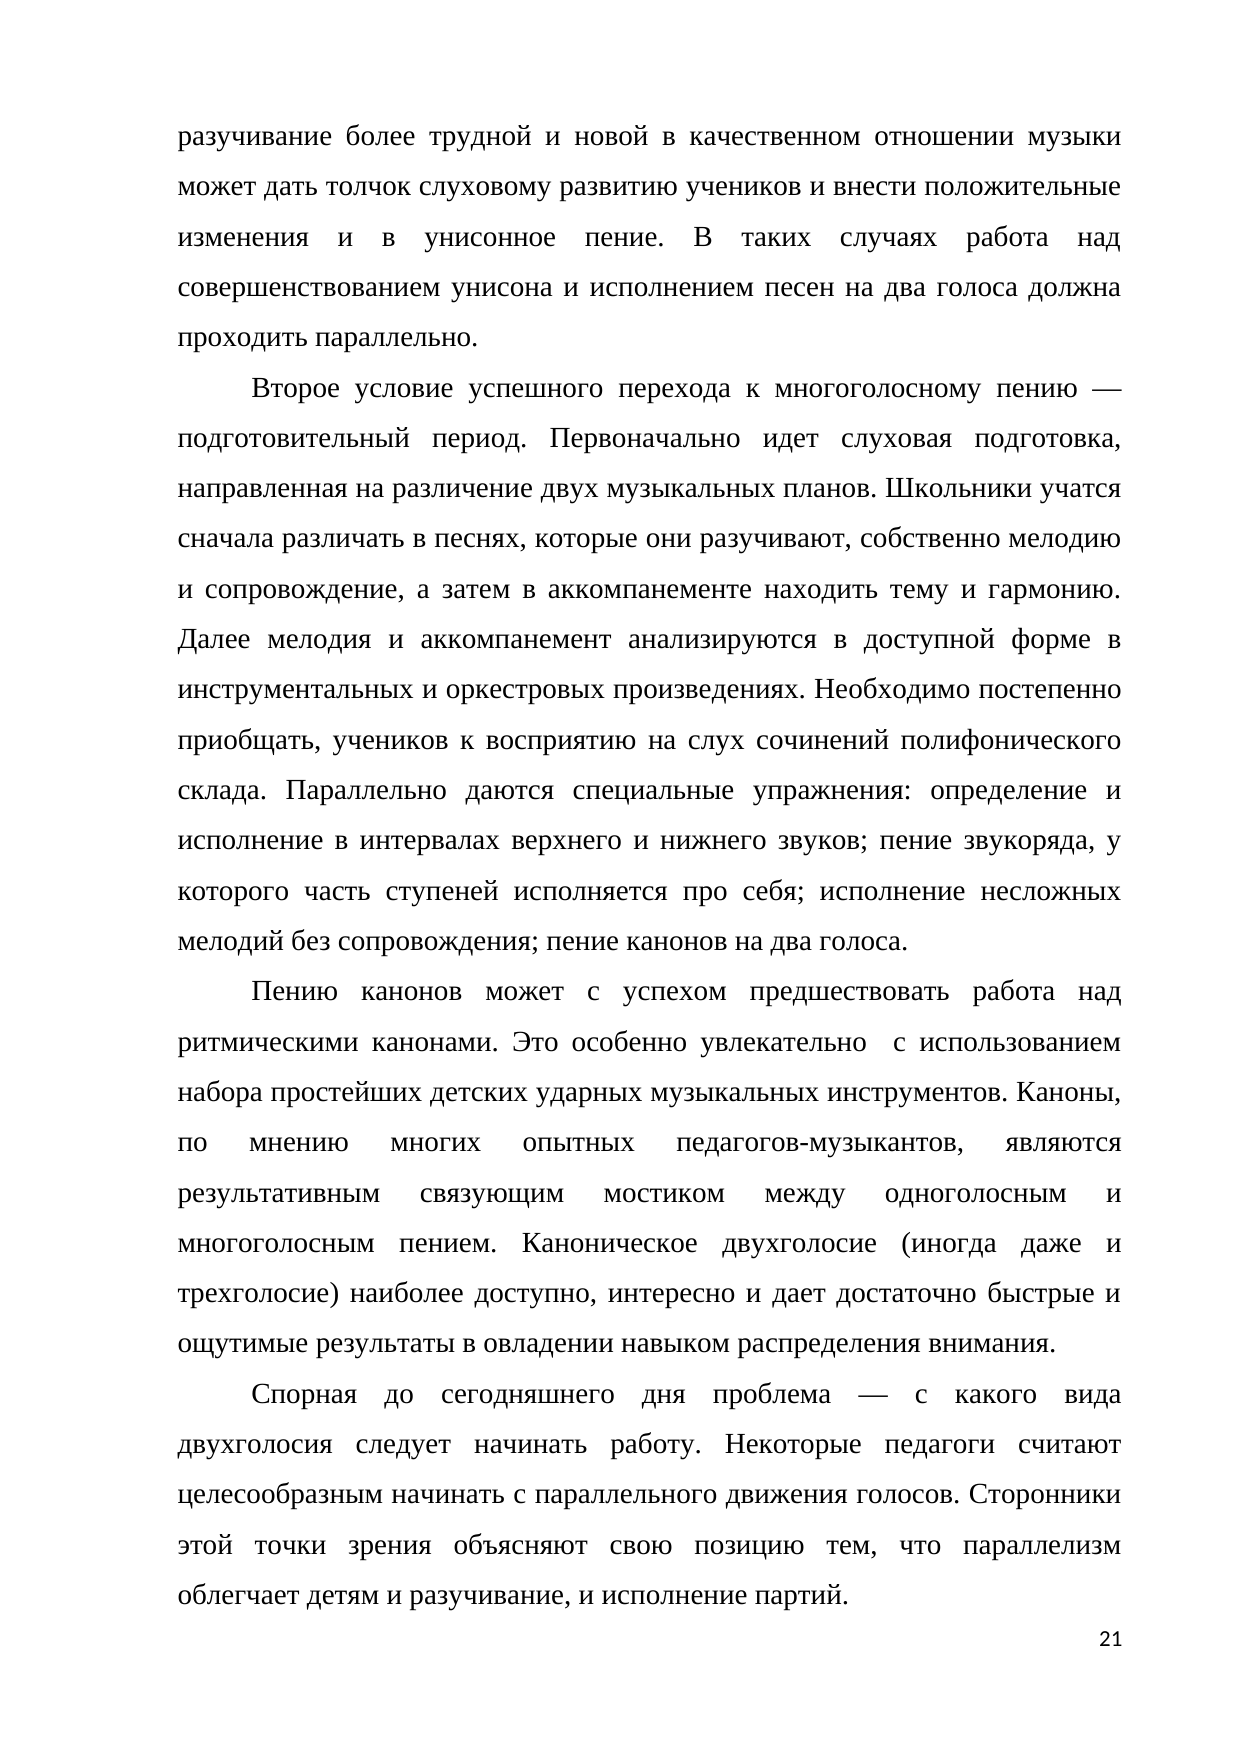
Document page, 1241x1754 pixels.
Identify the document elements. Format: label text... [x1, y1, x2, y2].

text Второе условие успешного перехода к многоголосному пению — подготовительный период. Первоначально идет слуховая подготовка, направленная на различение двух музыкальных планов. Школьники учатся сначала различать в песнях, которые они разучивают, собственно мелодию и сопровождение, а затем в аккомпанементе находить тему и гармонию. Далее мелодия и аккомпанемент анализируются в доступной форме в инструментальных и оркестровых произведениях. Необходимо постепенно приобщать, учеников к восприятию на слух сочинений полифонического склада. Параллельно даются специальные упражнения: определение и исполнение в интервалах верхнего и нижнего звуков; пение звукоряда, у которого часть ступеней исполняется про себя; исполнение несложных мелодий без сопровождения; пение канонов на два голоса. [177, 370, 1122, 957]
text Спорная до сегодняшнего дня проблема — с какого вида двухголосия следует начинать работу. Некоторые педагоги считают целесообразным начинать с параллельного движения голосов. Сторонники этой точки зрения объясняют свою позицию тем, что параллелизм облегчает детям и разучивание, и исполнение партий. [177, 1376, 1122, 1611]
text Пению канонов может с успехом предшествовать работа над ритмическими канонами. Это особенно увлекательно с использованием набора простейших детских ударных музыкальных инструментов. Каноны, по мнению многих опытных педагогов-музыкантов, являются результативным связующим мостиком между одноголосным и многоголосным пением. Каноническое двухголосие (иногда даже и трехголосие) наиболее доступно, интересно и дает достаточно быстрые и ощутимые результаты в овладении навыком распределения внимания. [177, 973, 1122, 1359]
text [177, 118, 1122, 353]
